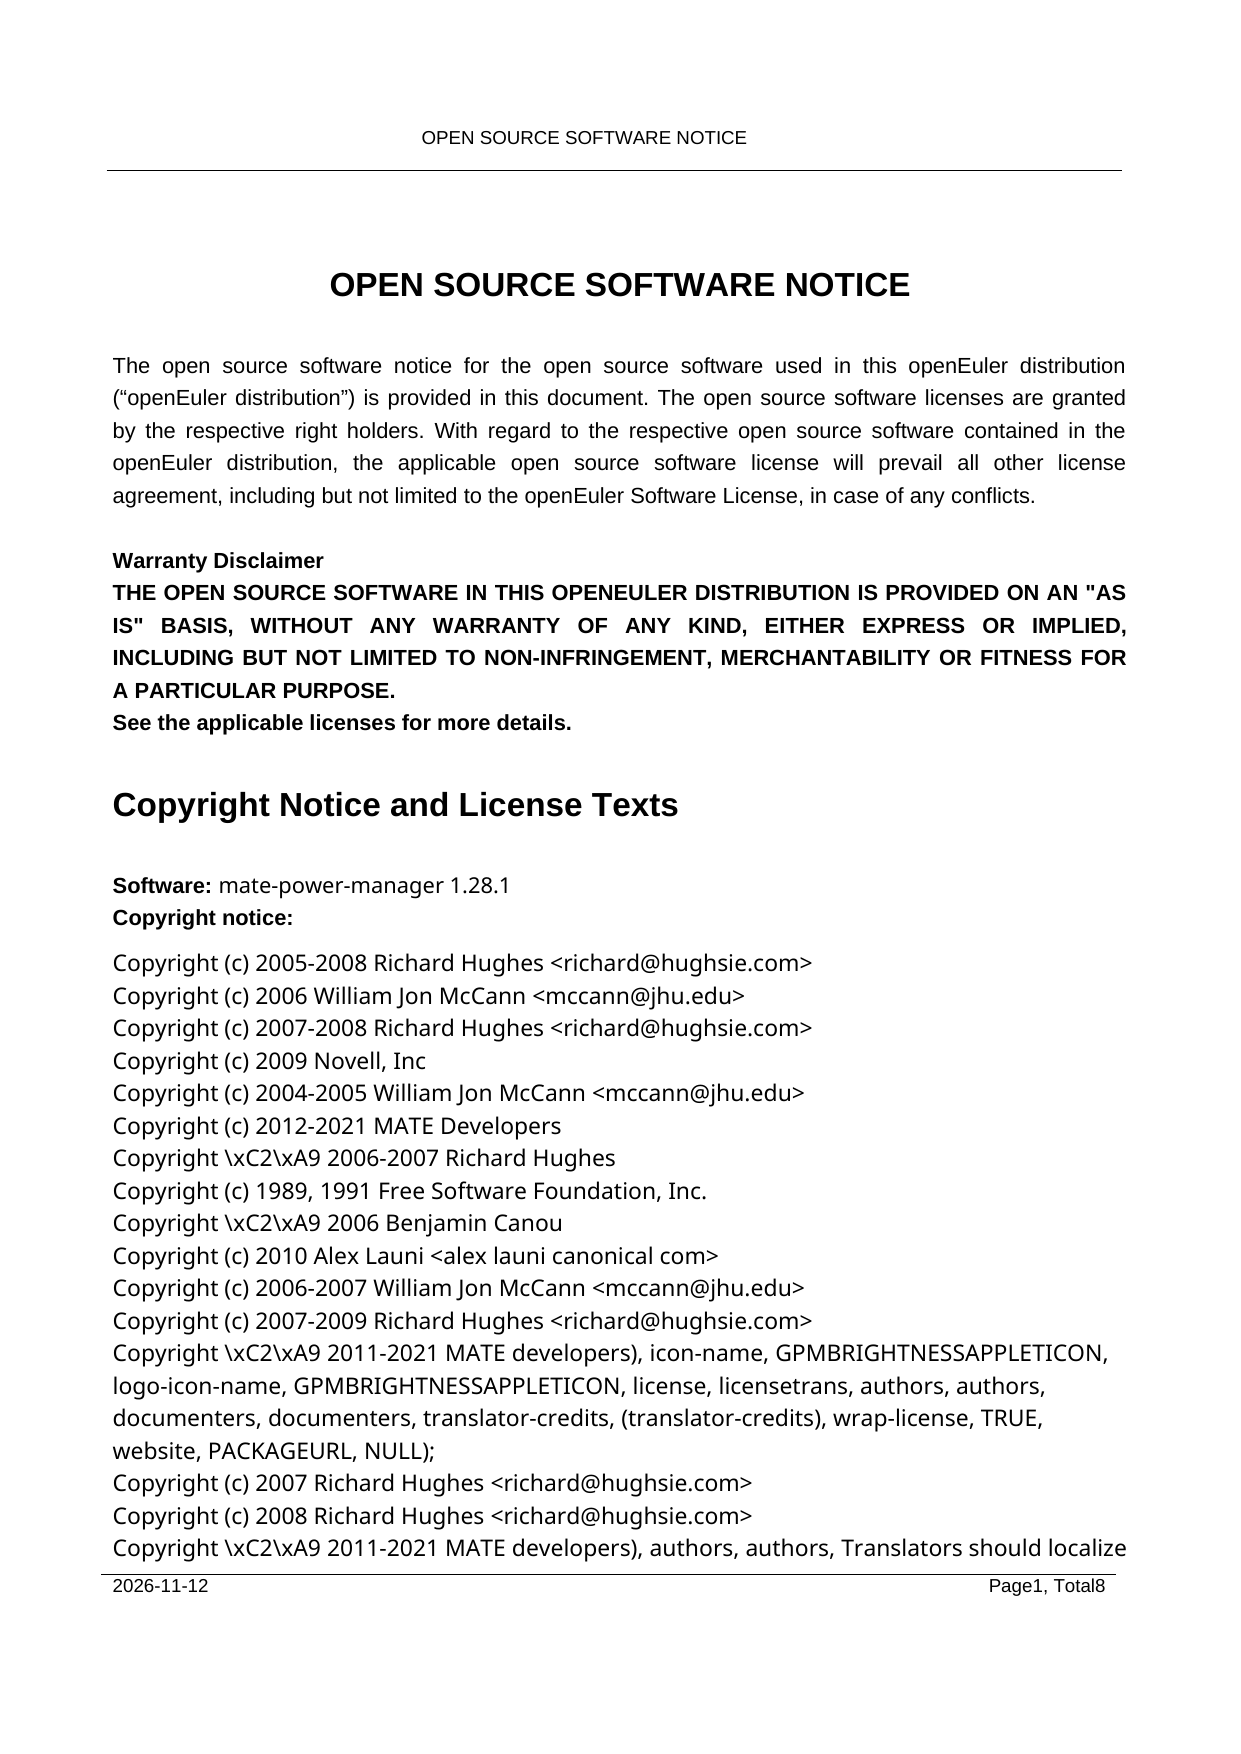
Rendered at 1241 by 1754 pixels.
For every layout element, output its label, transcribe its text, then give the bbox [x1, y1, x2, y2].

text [112, 947, 1128, 1564]
text Copyright Notice and License Texts [112, 771, 1128, 836]
text The open source software notice for the open source software used in this openEuler distribution (“openEuler distribution”) is provided in this document. The open source software licenses are granted by the respective right holders. With regard to the respective open source software contained in the openEuler distribution, the applicable open source software license will prevail all other license agreement, including but not limited to the openEuler Software License, in case of any conflicts. [112, 349, 1128, 511]
text Warranty Disclaimer [112, 544, 1128, 576]
text OPEN SOURCE SOFTWARE NOTICE [112, 251, 1128, 316]
text THE OPEN SOURCE SOFTWARE IN THIS OPENEULER DISTRIBUTION IS PROVIDED ON AN "AS IS" BASIS, WITHOUT ANY WARRANTY OF ANY KIND, EITHER EXPRESS OR IMPLIED, INCLUDING BUT NOT LIMITED TO NON-INFRINGEMENT, MERCHANTABILITY OR FITNESS FOR A PARTICULAR PURPOSE. See the applicable licenses for more details. [112, 576, 1128, 739]
title Software: mate-power-manager 1.28.1 [112, 869, 1128, 901]
text Copyright notice: [112, 901, 1128, 934]
